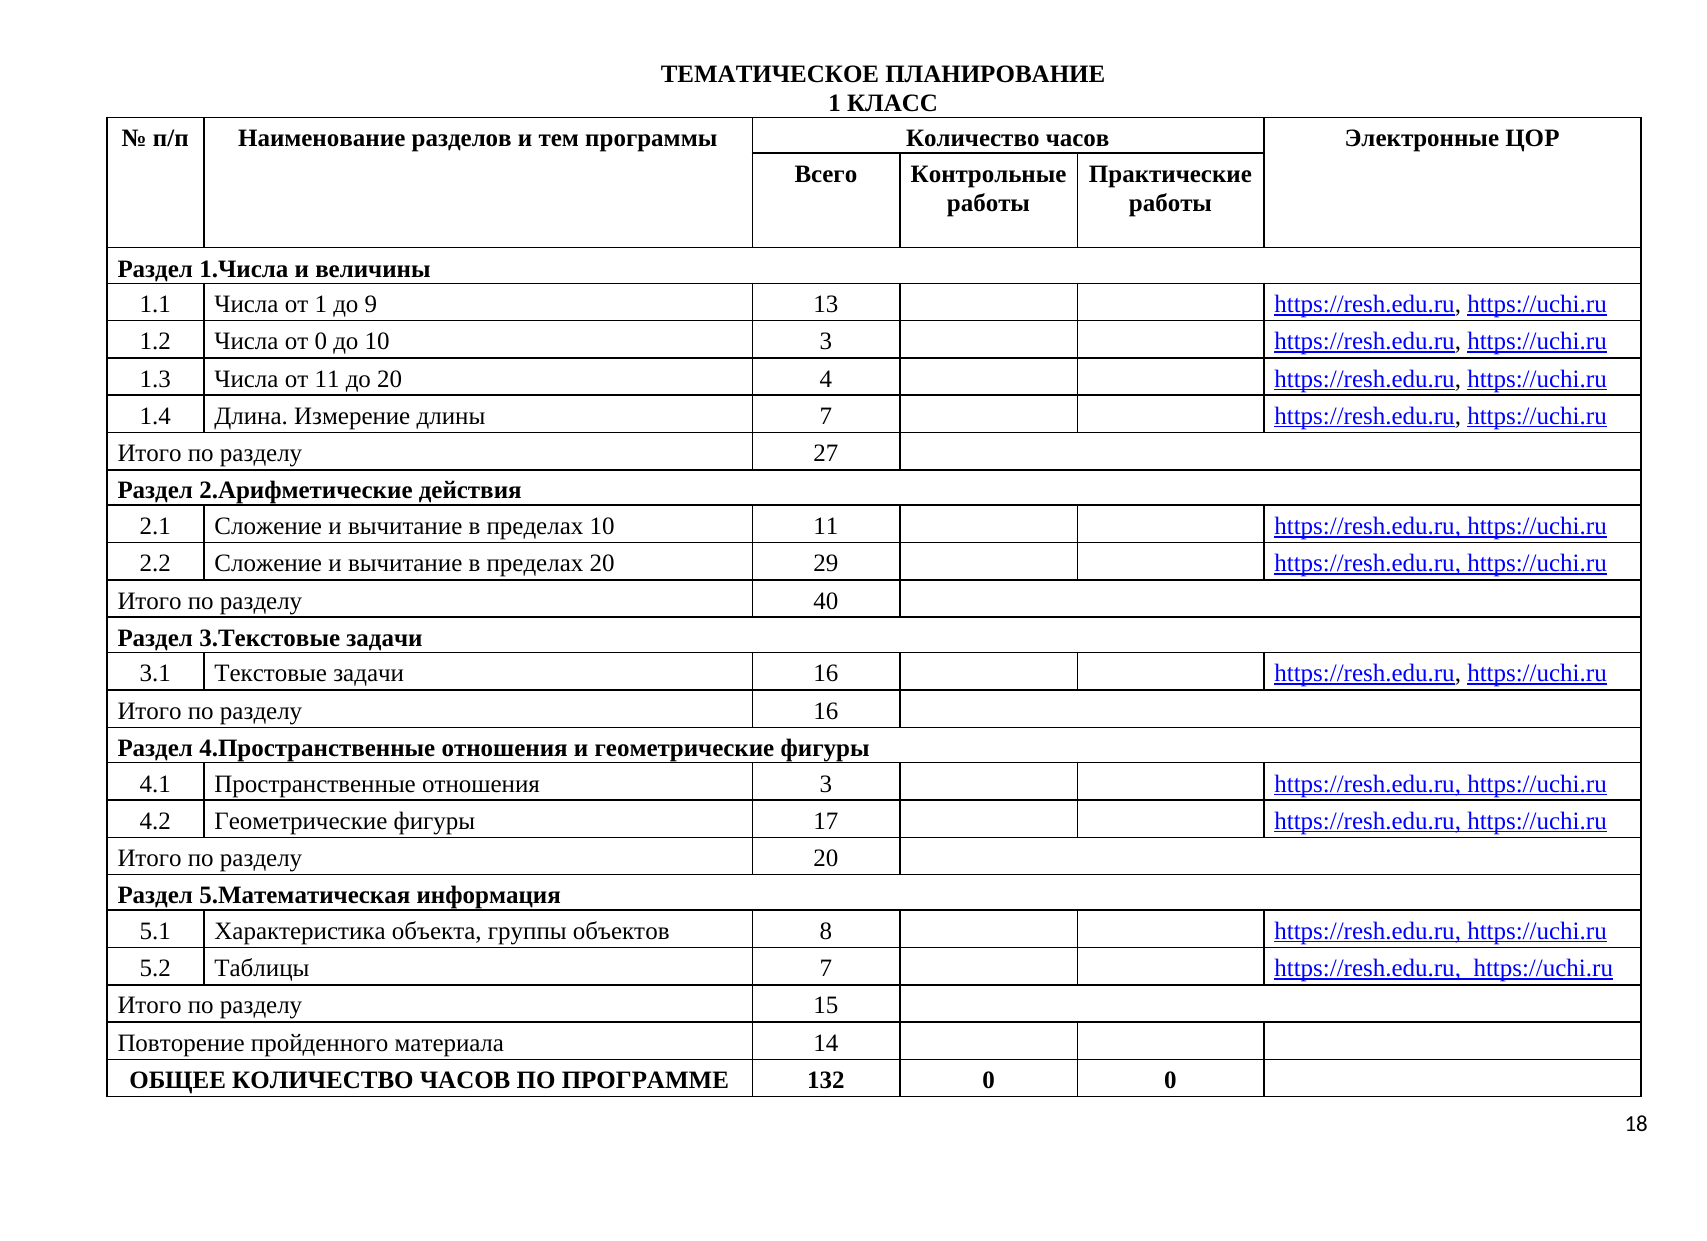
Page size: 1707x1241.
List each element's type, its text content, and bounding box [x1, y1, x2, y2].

text 1 КЛАСС [118, 88, 1647, 117]
table_cell https://resh.edu.ru, https://uchi.ru [1265, 284, 1640, 320]
table_cell [1078, 653, 1263, 689]
table_cell [901, 1023, 1077, 1058]
table_cell [901, 284, 1077, 320]
table_cell Раздел 4.Пространственные отношения и геометрические фигуры [108, 728, 1640, 762]
table_cell 2.2 [108, 543, 203, 579]
table_cell [901, 321, 1077, 357]
table_cell 5.1 [108, 911, 203, 947]
table_cell 132 [753, 1060, 899, 1096]
table_cell 3 [753, 763, 899, 799]
table_cell 3 [753, 321, 899, 357]
table_cell Числа от 0 до 10 [205, 321, 752, 357]
table_cell 4 [753, 359, 899, 394]
table_cell https://resh.edu.ru, https://uchi.ru [1265, 653, 1640, 689]
table_cell [1078, 801, 1263, 836]
table_cell Итого по разделу [108, 581, 752, 616]
table_cell https://resh.edu.ru, https://uchi.ru [1265, 763, 1640, 799]
table_cell [901, 543, 1077, 579]
table_cell 0 [901, 1060, 1077, 1096]
table_cell 1.1 [108, 284, 203, 320]
table_cell 40 [753, 581, 899, 616]
table_cell https://resh.edu.ru, https://uchi.ru [1265, 801, 1640, 836]
table_cell https://resh.edu.ru, https://uchi.ru [1265, 506, 1640, 542]
table_cell Контрольные работы [901, 154, 1077, 247]
table_cell [1078, 1023, 1263, 1058]
table_cell 3.1 [108, 653, 203, 689]
table_cell Текстовые задачи [205, 653, 752, 689]
table_cell Сложение и вычитание в пределах 20 [205, 543, 752, 579]
table_cell [901, 506, 1077, 542]
table_cell 11 [753, 506, 899, 542]
table_cell [1078, 396, 1263, 432]
table_cell 16 [753, 691, 899, 726]
table_cell [901, 653, 1077, 689]
table_cell 0 [1078, 1060, 1263, 1096]
table_cell Сложение и вычитание в пределах 10 [205, 506, 752, 542]
table_cell 1.3 [108, 359, 203, 394]
table_cell [901, 801, 1077, 836]
table_cell [901, 433, 1640, 469]
table_cell Характеристика объекта, группы объектов [205, 911, 752, 947]
table_cell Длина. Измерение длины [205, 396, 752, 432]
table_cell 16 [753, 653, 899, 689]
table_cell Итого по разделу [108, 838, 752, 874]
table_cell https://resh.edu.ru, https://uchi.ru [1265, 396, 1640, 432]
table_cell https://resh.edu.ru, https://uchi.ru [1265, 321, 1640, 357]
table_cell 7 [753, 396, 899, 432]
table_cell [1265, 1060, 1640, 1096]
table_cell Таблицы [205, 948, 752, 984]
table_cell [1078, 506, 1263, 542]
table_cell ОБЩЕЕ КОЛИЧЕСТВО ЧАСОВ ПО ПРОГРАММЕ [108, 1060, 752, 1096]
table_cell [1265, 1023, 1640, 1058]
table_cell Раздел 5.Математическая информация [108, 875, 1640, 909]
table_cell [1078, 321, 1263, 357]
table_cell 2.1 [108, 506, 203, 542]
table_cell 4.1 [108, 763, 203, 799]
table_cell https://resh.edu.ru, https://uchi.ru [1265, 911, 1640, 947]
table_header Количество часов [753, 118, 1263, 152]
table_cell [901, 986, 1640, 1021]
table_cell [1078, 948, 1263, 984]
table_cell 17 [753, 801, 899, 836]
table_cell 27 [753, 433, 899, 469]
table_cell Повторение пройденного материала [108, 1023, 752, 1058]
table_cell [1078, 911, 1263, 947]
table_cell Всего [753, 154, 899, 247]
table_cell Пространственные отношения [205, 763, 752, 799]
table_cell 29 [753, 543, 899, 579]
table_cell Итого по разделу [108, 433, 752, 469]
table_cell 7 [753, 948, 899, 984]
table_cell 8 [753, 911, 899, 947]
table_cell [1078, 284, 1263, 320]
table_cell [901, 581, 1640, 616]
table_header № п/п [108, 118, 203, 247]
table_cell Геометрические фигуры [205, 801, 752, 836]
table_cell Практические работы [1078, 154, 1263, 247]
table_cell [901, 396, 1077, 432]
table_cell 13 [753, 284, 899, 320]
table_cell https://resh.edu.ru, https://uchi.ru [1265, 359, 1640, 394]
table_cell [901, 911, 1077, 947]
table_cell Раздел 1.Числа и величины [108, 248, 1640, 282]
table_cell [901, 948, 1077, 984]
table_cell Итого по разделу [108, 986, 752, 1021]
table_cell [901, 763, 1077, 799]
table_cell [1078, 359, 1263, 394]
table_cell Итого по разделу [108, 691, 752, 726]
table_cell 5.2 [108, 948, 203, 984]
table_cell 15 [753, 986, 899, 1021]
table_cell 14 [753, 1023, 899, 1058]
table_cell [1078, 543, 1263, 579]
table_cell Числа от 1 до 9 [205, 284, 752, 320]
table_header Наименование разделов и тем программы [205, 118, 752, 247]
table_cell Числа от 11 до 20 [205, 359, 752, 394]
table_cell [901, 838, 1640, 874]
text ТЕМАТИЧЕСКОЕ ПЛАНИРОВАНИЕ [118, 59, 1647, 88]
table_cell https://resh.edu.ru, https://uchi.ru [1265, 948, 1640, 984]
table_cell 1.2 [108, 321, 203, 357]
table_cell 1.4 [108, 396, 203, 432]
table_cell Раздел 2.Арифметические действия [108, 471, 1640, 504]
table_cell [1078, 763, 1263, 799]
table_cell https://resh.edu.ru, https://uchi.ru [1265, 543, 1640, 579]
table_cell Раздел 3.Текстовые задачи [108, 618, 1640, 652]
table_cell [901, 359, 1077, 394]
table_cell 4.2 [108, 801, 203, 836]
table_header Электронные ЦОР [1265, 118, 1640, 247]
table_cell 20 [753, 838, 899, 874]
table_cell [901, 691, 1640, 726]
